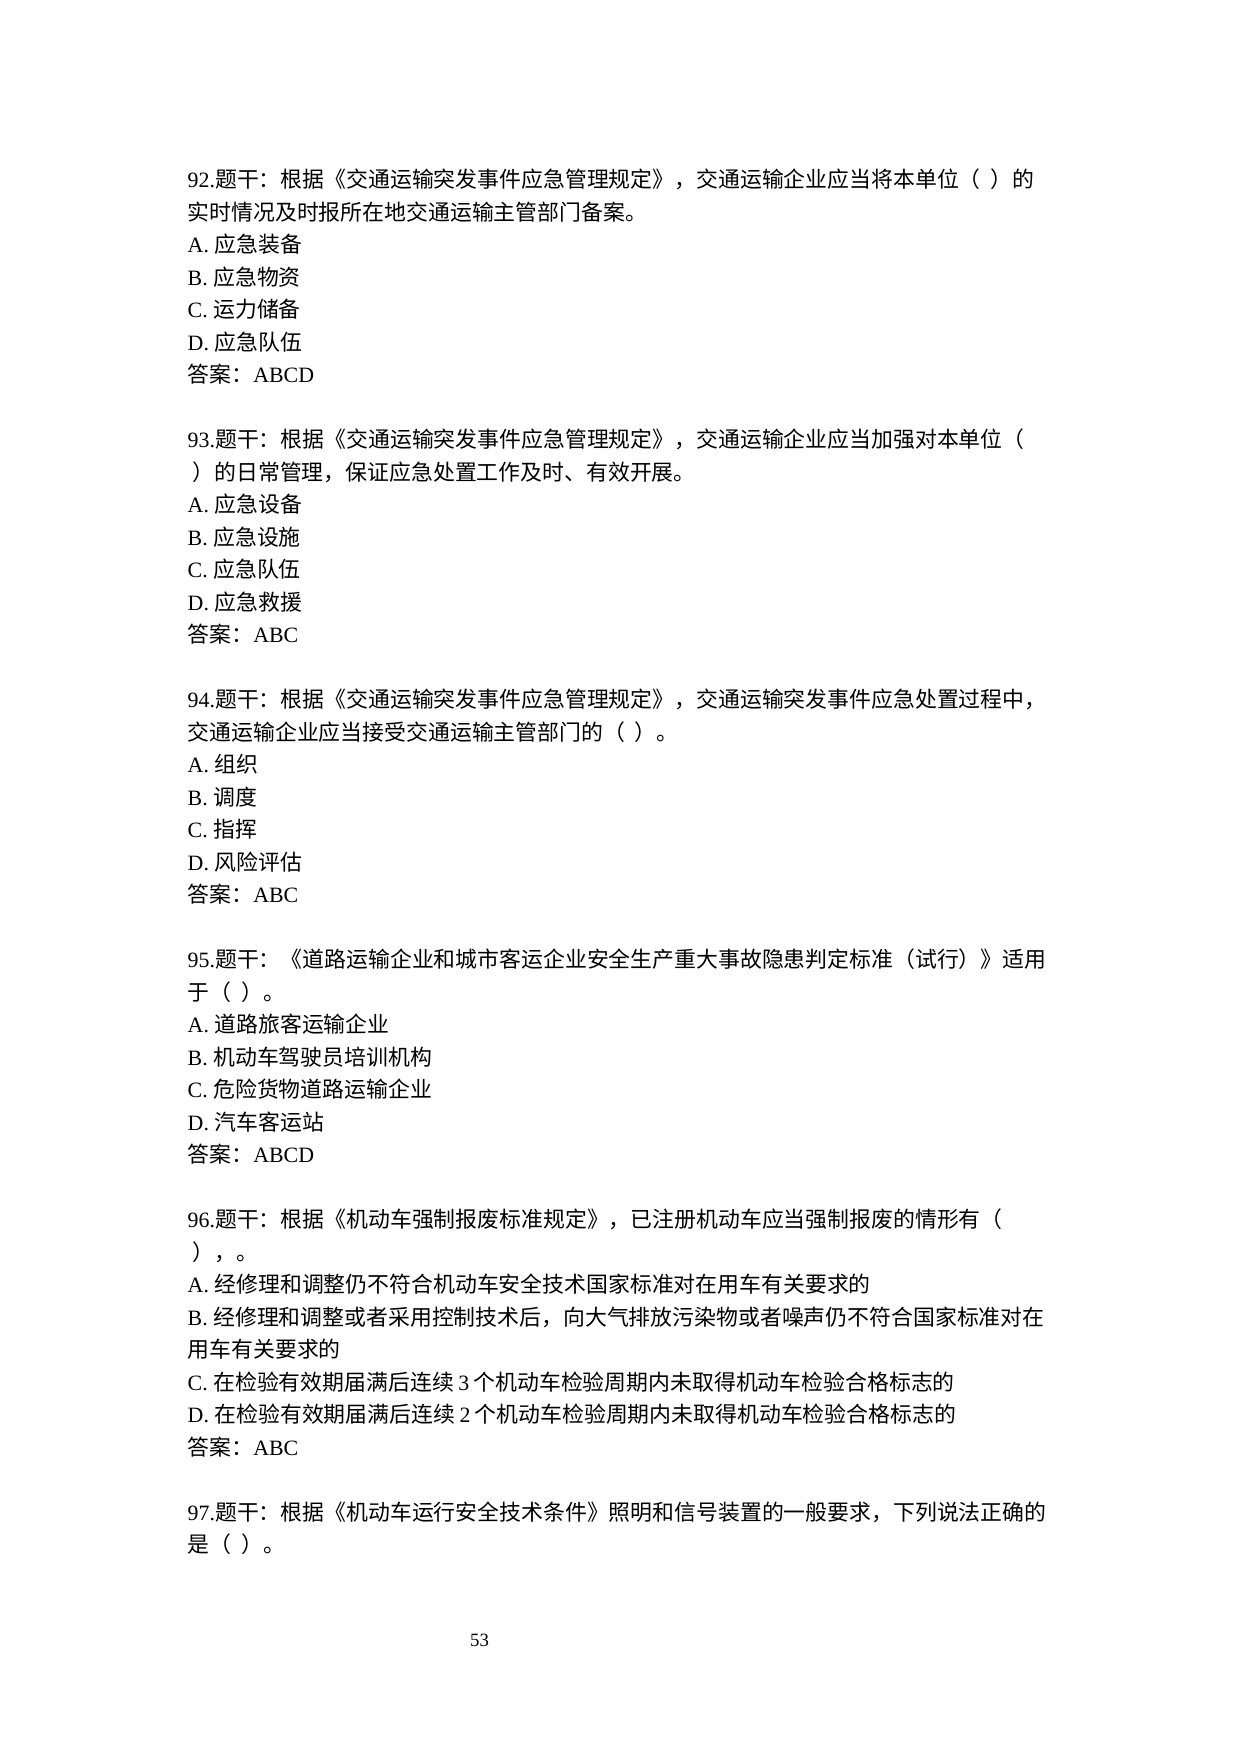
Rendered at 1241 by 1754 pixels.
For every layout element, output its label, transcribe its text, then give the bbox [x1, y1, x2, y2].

text 94.题干：根据《交通运输突发事件应急管理规定》，交通运输突发事件应急处置过程中，交通运输企业应当接受交通运输主管部门的（ ）。 [187, 682, 1053, 747]
text 答案：ABCD [187, 1137, 1053, 1169]
text B. 经修理和调整或者采用控制技术后，向大气排放污染物或者噪声仍不符合国家标准对在用车有关要求的 [187, 1299, 1053, 1364]
text 答案：ABC [187, 1429, 1053, 1462]
text 答案：ABC [187, 877, 1053, 909]
text 答案：ABC [187, 617, 1053, 649]
text A. 组织 [187, 747, 1053, 779]
text C. 指挥 [187, 812, 1053, 844]
text B. 调度 [187, 779, 1053, 812]
text C. 运力储备 [187, 292, 1053, 324]
text D. 风险评估 [187, 844, 1053, 877]
text B. 应急设施 [187, 519, 1053, 552]
text D. 在检验有效期届满后连续2个机动车检验周期内未取得机动车检验合格标志的 [187, 1397, 1053, 1429]
text A. 应急装备 [187, 227, 1053, 259]
text 93.题干：根据《交通运输突发事件应急管理规定》，交通运输企业应当加强对本单位（ ）的日常管理，保证应急处置工作及时、有效开展。 [187, 422, 1053, 487]
text C. 应急队伍 [187, 552, 1053, 584]
text 92.题干：根据《交通运输突发事件应急管理规定》，交通运输企业应当将本单位（ ）的实时情况及时报所在地交通运输主管部门备案。 [187, 162, 1053, 227]
text D. 应急救援 [187, 584, 1053, 617]
text A. 经修理和调整仍不符合机动车安全技术国家标准对在用车有关要求的 [187, 1267, 1053, 1299]
text A. 道路旅客运输企业 [187, 1007, 1053, 1039]
text 答案：ABCD [187, 357, 1053, 389]
text 97.题干：根据《机动车运行安全技术条件》照明和信号装置的一般要求，下列说法正确的是（ ）。 [187, 1494, 1053, 1559]
text 95.题干：《道路运输企业和城市客运企业安全生产重大事故隐患判定标准（试行）》适用于（ ）。 [187, 942, 1053, 1007]
text D. 应急队伍 [187, 324, 1053, 357]
text C. 危险货物道路运输企业 [187, 1072, 1053, 1104]
text A. 应急设备 [187, 487, 1053, 519]
text D. 汽车客运站 [187, 1104, 1053, 1137]
text B. 机动车驾驶员培训机构 [187, 1039, 1053, 1072]
text B. 应急物资 [187, 259, 1053, 292]
text 96.题干：根据《机动车强制报废标准规定》，已注册机动车应当强制报废的情形有（ ），。 [187, 1202, 1053, 1267]
text C. 在检验有效期届满后连续3个机动车检验周期内未取得机动车检验合格标志的 [187, 1364, 1053, 1397]
